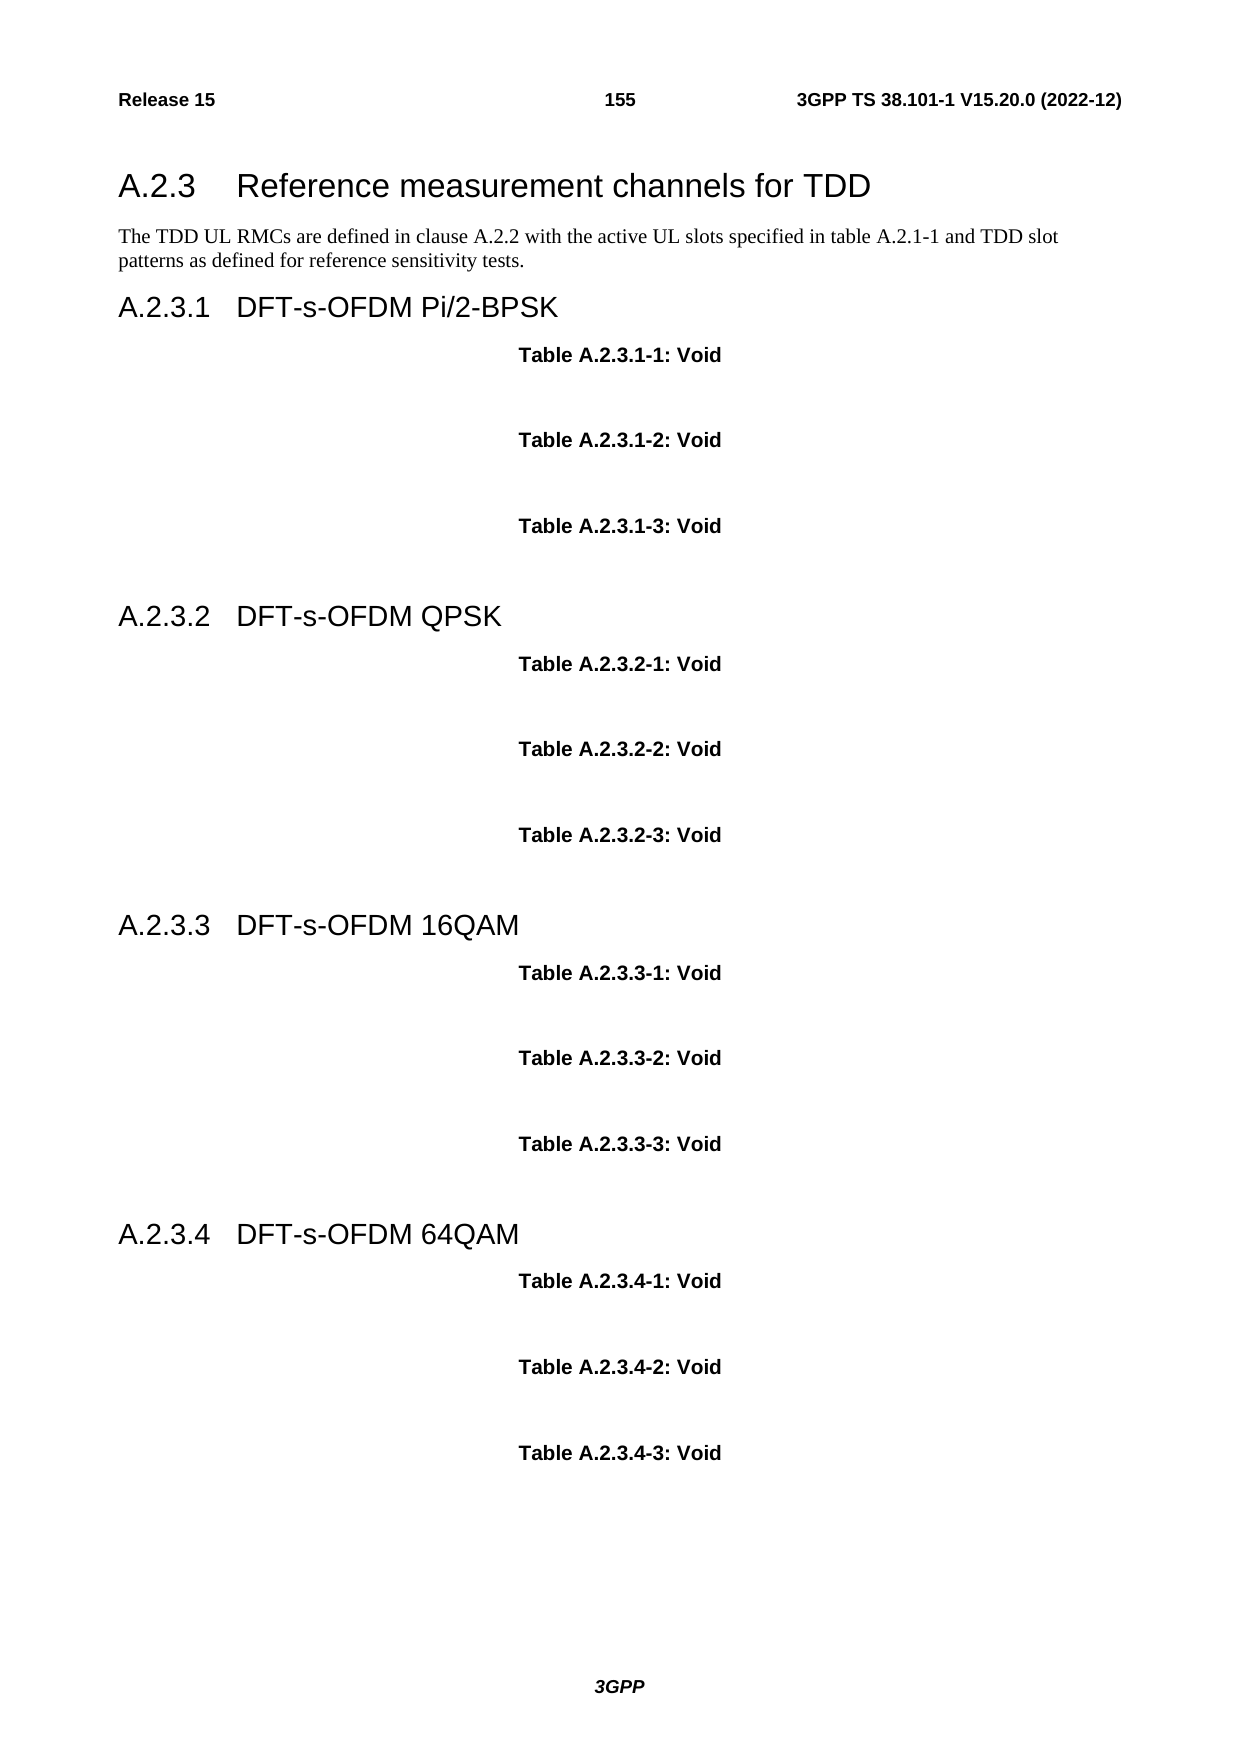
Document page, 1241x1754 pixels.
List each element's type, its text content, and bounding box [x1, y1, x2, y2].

text Table A.2.3.2-1: Void [118, 652, 1122, 676]
text Table A.2.3.4-2: Void [118, 1355, 1122, 1379]
text Table A.2.3.1-2: Void [118, 428, 1122, 452]
text Table A.2.3.4-1: Void [118, 1269, 1122, 1293]
subtitle A.2.3 Reference measurement channels for TDD [118, 166, 1122, 205]
text Table A.2.3.3-2: Void [118, 1046, 1122, 1070]
text Table A.2.3.1-1: Void [118, 343, 1122, 367]
subtitle A.2.3.1 DFT-s-OFDM Pi/2-BPSK [118, 291, 1122, 324]
text Table A.2.3.1-3: Void [118, 514, 1122, 538]
text The TDD UL RMCs are defined in clause A.2.2 with the active UL slots specified in table A.2.1-1 and TDD slot patterns as defined for reference sensitivity tests. [118, 224, 1122, 272]
text Table A.2.3.2-3: Void [118, 823, 1122, 847]
subtitle A.2.3.3 DFT-s-OFDM 16QAM [118, 908, 1122, 942]
subtitle A.2.3.4 DFT-s-OFDM 64QAM [118, 1217, 1122, 1251]
text Table A.2.3.4-3: Void [118, 1440, 1122, 1464]
text Table A.2.3.2-2: Void [118, 737, 1122, 761]
subtitle A.2.3.2 DFT-s-OFDM QPSK [118, 599, 1122, 633]
text Table A.2.3.3-3: Void [118, 1132, 1122, 1156]
text Table A.2.3.3-1: Void [118, 961, 1122, 984]
